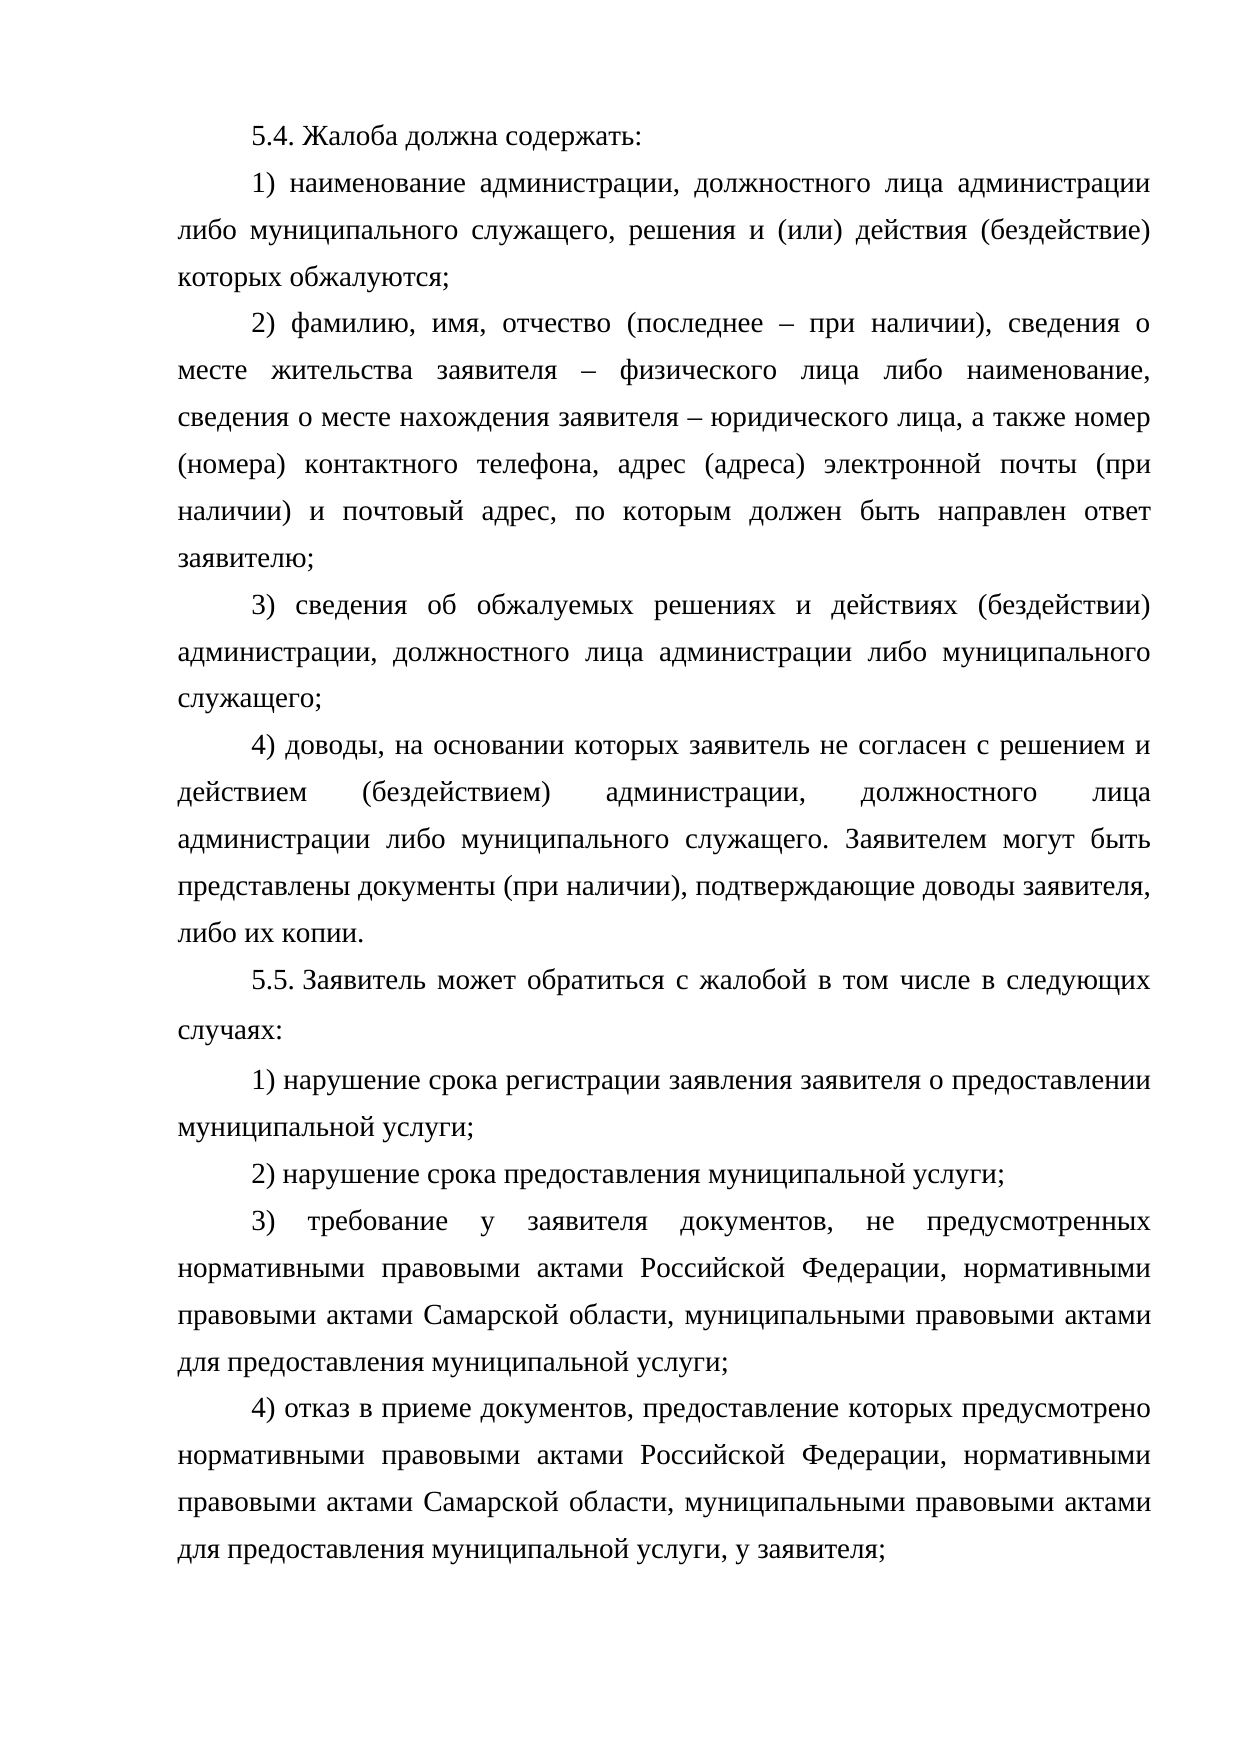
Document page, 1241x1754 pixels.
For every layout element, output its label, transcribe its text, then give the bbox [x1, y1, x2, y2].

text 1) нарушение срока регистрации заявления заявителя о предоставлении муниципальной услуги; [177, 1062, 1152, 1143]
text 1) наименование администрации, должностного лица администрации либо муниципального служащего, решения и (или) действия (бездействие) которых обжалуются; [177, 165, 1152, 292]
text 3) требование у заявителя документов, не предусмотренных нормативными правовыми актами Российской Федерации, нормативными правовыми актами Самарской области, муниципальными правовыми актами для предоставления муниципальной услуги; [177, 1203, 1152, 1377]
text 4) отказ в приеме документов, предоставление которых предусмотрено нормативными правовыми актами Российской Федерации, нормативными правовыми актами Самарской области, муниципальными правовыми актами для предоставления муниципальной услуги, у заявителя; [177, 1391, 1152, 1565]
text 2) нарушение срока предоставления муниципальной услуги; [177, 1156, 1152, 1190]
text 5.5. Заявитель может обратиться с жалобой в том числе в следующих случаях: [177, 962, 1152, 1046]
text 5.4. Жалоба должна содержать: [177, 118, 1152, 152]
text 3) сведения об обжалуемых решениях и действиях (бездействии) администрации, должностного лица администрации либо муниципального служащего; [177, 587, 1152, 714]
text 4) доводы, на основании которых заявитель не согласен с решением и действием (бездействием) администрации, должностного лица администрации либо муниципального служащего. Заявителем могут быть представлены документы (при наличии), подтверждающие доводы заявителя, либо их копии. [177, 727, 1152, 948]
text 2) фамилию, имя, отчество (последнее – при наличии), сведения о месте жительства заявителя – физического лица либо наименование, сведения о месте нахождения заявителя – юридического лица, а также номер (номера) контактного телефона, адрес (адреса) электронной почты (при наличии) и почтовый адрес, по которым должен быть направлен ответ заявителю; [177, 306, 1152, 573]
